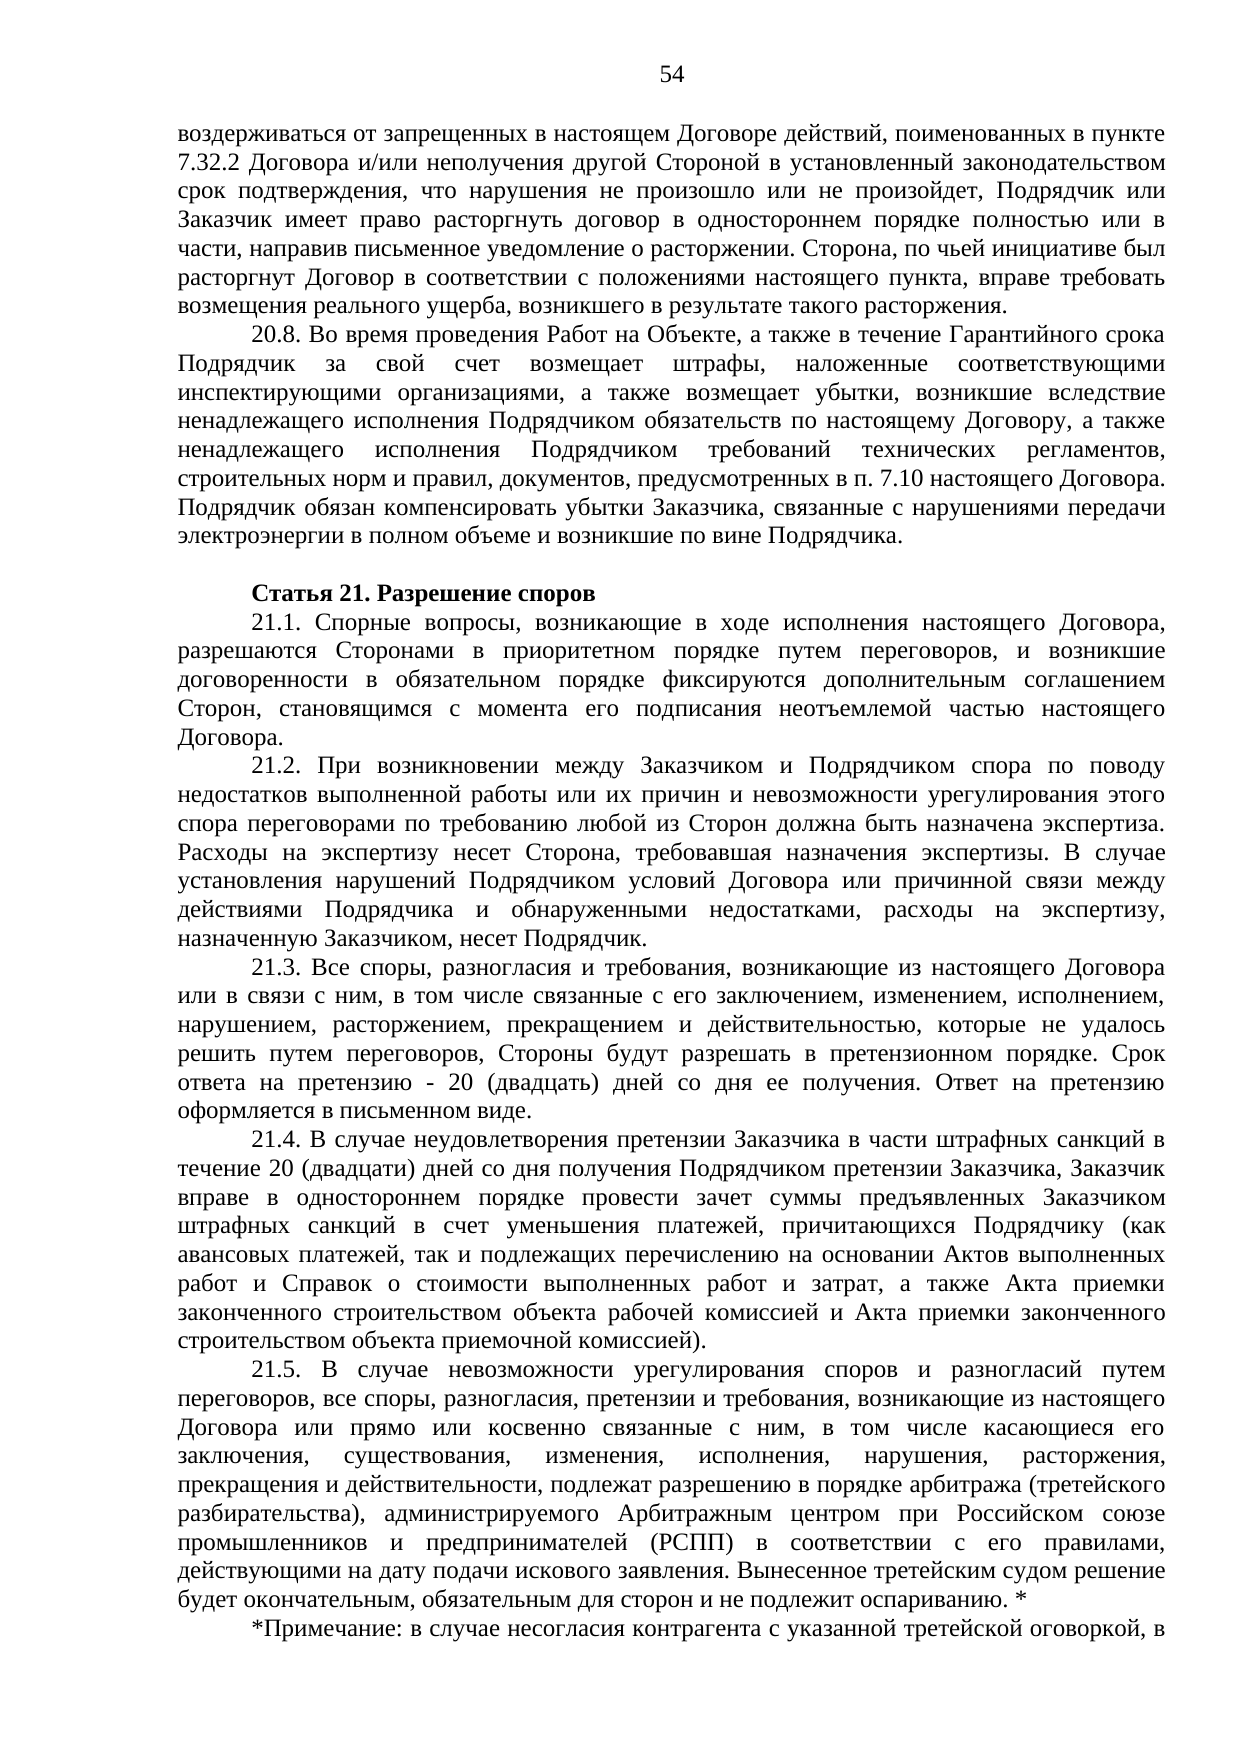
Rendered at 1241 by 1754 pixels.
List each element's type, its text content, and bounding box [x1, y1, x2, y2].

text 21.3. Все споры, разногласия и требования, возникающие из настоящего Договора или в связи с ним, в том числе связанные с его заключением, изменением, исполнением, нарушением, расторжением, прекращением и действительностью, которые не удалось решить путем переговоров, Стороны будут разрешать в претензионном порядке. Срок ответа на претензию - 20 (двадцать) дней со дня ее получения. Ответ на претензию оформляется в письменном виде. [177, 952, 1166, 1124]
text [177, 118, 1166, 319]
text 21.1. Спорные вопросы, возникающие в ходе исполнения настоящего Договора, разрешаются Сторонами в приоритетном порядке путем переговоров, и возникшие договоренности в обязательном порядке фиксируются дополнительным соглашением Сторон, становящимся с момента его подписания неотъемлемой частью настоящего Договора. [177, 607, 1166, 751]
text 21.4. В случае неудовлетворения претензии Заказчика в части штрафных санкций в течение 20 (двадцати) дней со дня получения Подрядчиком претензии Заказчика, Заказчик вправе в одностороннем порядке провести зачет суммы предъявленных Заказчиком штрафных санкций в счет уменьшения платежей, причитающихся Подрядчику (как авансовых платежей, так и подлежащих перечислению на основании Актов выполненных работ и Справок о стоимости выполненных работ и затрат, а также Акта приемки законченного строительством объекта рабочей комиссией и Акта приемки законченного строительством объекта приемочной комиссией). [177, 1124, 1166, 1354]
text 20.8. Во время проведения Работ на Объекте, а также в течение Гарантийного срока Подрядчик за свой счет возмещает штрафы, наложенные соответствующими инспектирующими организациями, а также возмещает убытки, возникшие вследствие ненадлежащего исполнения Подрядчиком обязательств по настоящему Договору, а также ненадлежащего исполнения Подрядчиком требований технических регламентов, строительных норм и правил, документов, предусмотренных в п. 7.10 настоящего Договора. Подрядчик обязан компенсировать убытки Заказчика, связанные с нарушениями передачи электроэнергии в полном объеме и возникшие по вине Подрядчика. [177, 319, 1166, 549]
text Статья 21. Разрешение споров [177, 578, 1166, 607]
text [177, 1613, 1166, 1642]
text 21.5. В случае невозможности урегулирования споров и разногласий путем переговоров, все споры, разногласия, претензии и требования, возникающие из настоящего Договора или прямо или косвенно связанные с ним, в том числе касающиеся его заключения, существования, изменения, исполнения, нарушения, расторжения, прекращения и действительности, подлежат разрешению в порядке арбитража (третейского разбирательства), администрируемого Арбитражным центром при Российском союзе промышленников и предпринимателей (РСПП) в соответствии с его правилами, действующими на дату подачи искового заявления. Вынесенное третейским судом решение будет окончательным, обязательным для сторон и не подлежит оспариванию. * [177, 1354, 1166, 1613]
text 21.2. При возникновении между Заказчиком и Подрядчиком спора по поводу недостатков выполненной работы или их причин и невозможности урегулирования этого спора переговорами по требованию любой из Сторон должна быть назначена экспертиза. Расходы на экспертизу несет Сторона, требовавшая назначения экспертизы. В случае установления нарушений Подрядчиком условий Договора или причинной связи между действиями Подрядчика и обнаруженными недостатками, расходы на экспертизу, назначенную Заказчиком, несет Подрядчик. [177, 751, 1166, 952]
